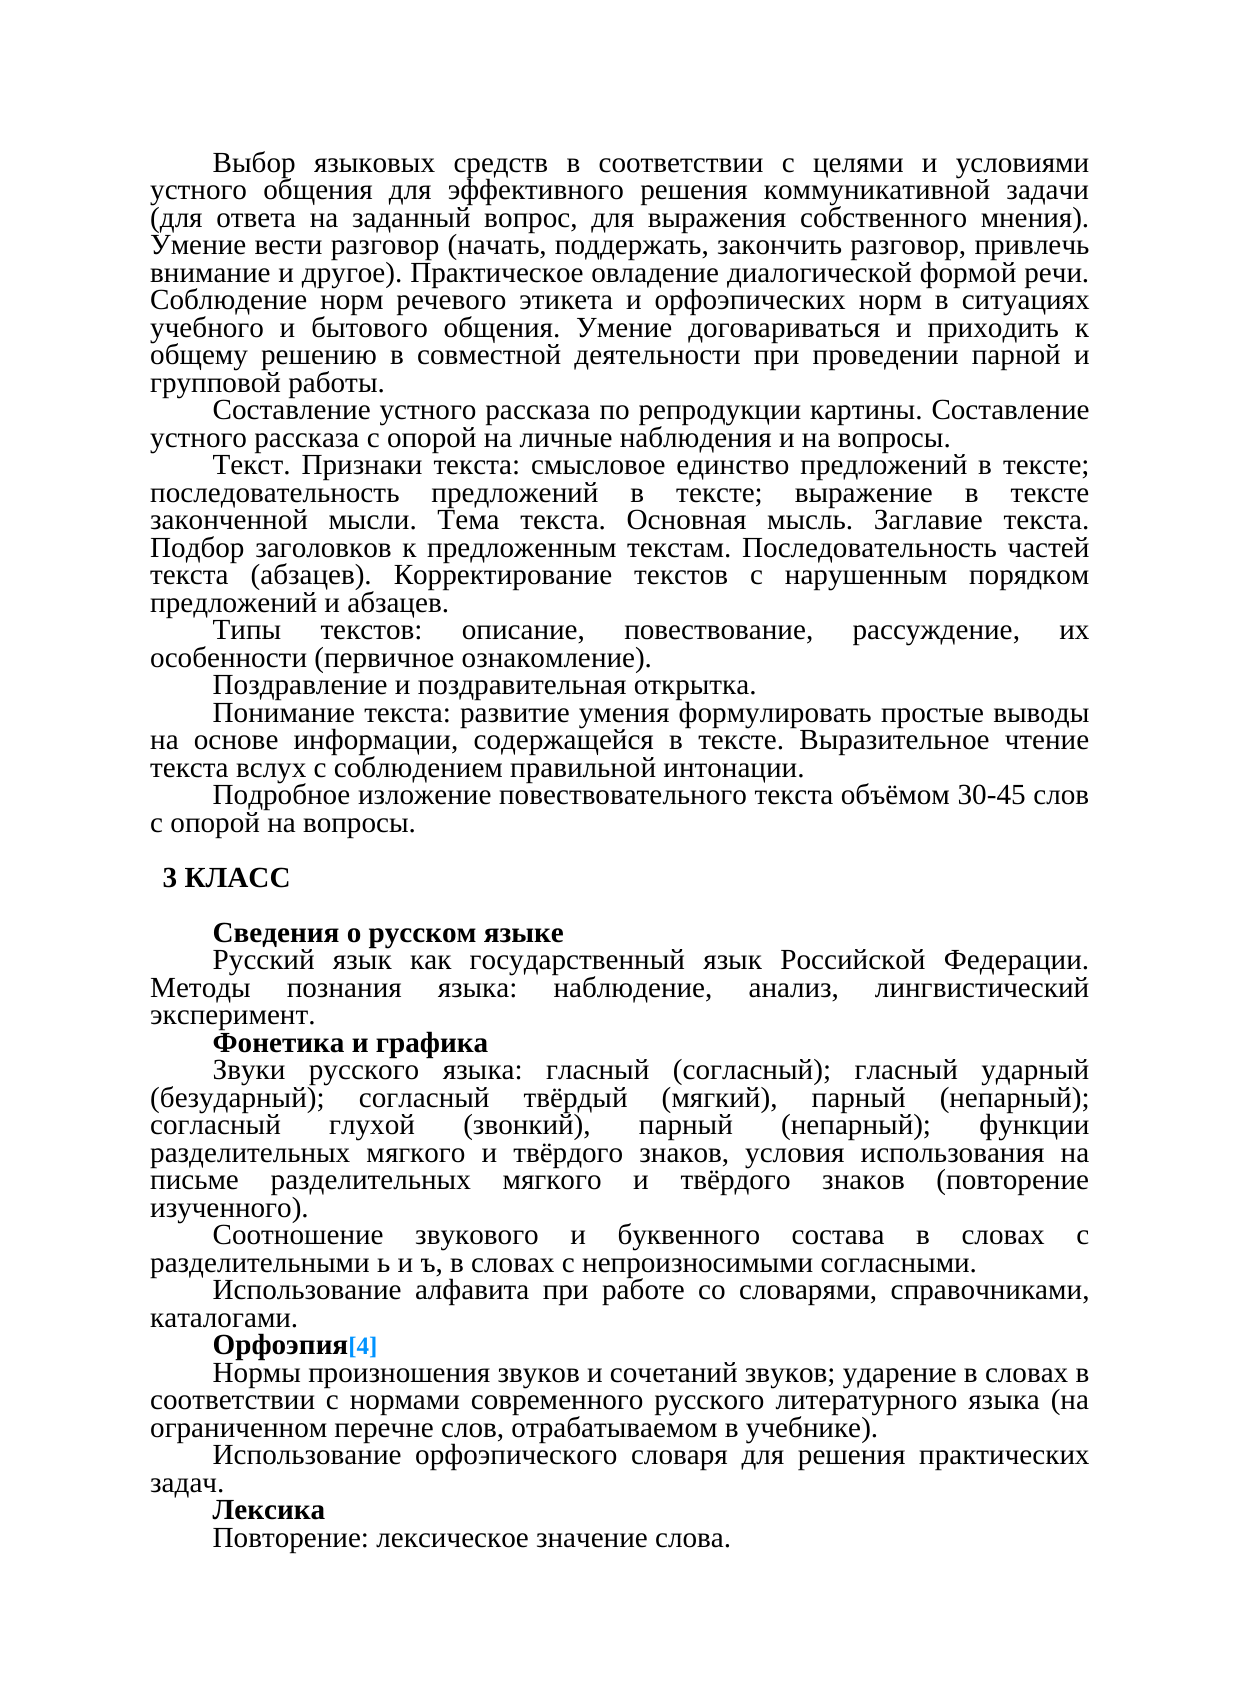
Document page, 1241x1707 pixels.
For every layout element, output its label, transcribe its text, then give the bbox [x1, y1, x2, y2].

text Повторение: лексическое значение слова. [150, 1525, 1090, 1552]
text 3 КЛАСС [162, 865, 1090, 892]
text Текст. Признаки текста: смысловое единство предложений в тексте; последовательность предложений в тексте; выражение в тексте законченной мысли. Тема текста. Основная мысль. Заглавие текста. Подбор заголовков к предложенным текстам. Последовательность частей текста (абзацев). Корректирование текстов с нарушенным порядком предложений и абзацев. [150, 452, 1090, 617]
text Типы текстов: описание, повествование, рассуждение, их особенности (первичное ознакомление). [150, 617, 1090, 672]
text Звуки русского языка: гласный (согласный); гласный ударный (безударный); согласный твёрдый (мягкий), парный (непарный); согласный глухой (звонкий), парный (непарный); функции разделительных мягкого и твёрдого знаков, условия использования на письме разделительных мягкого и твёрдого знаков (повторение изученного). [150, 1057, 1090, 1222]
text Использование орфоэпического словаря для решения практических задач. [150, 1442, 1090, 1497]
text Использование алфавита при работе со словарями, справочниками, каталогами. [150, 1277, 1090, 1332]
text Составление устного рассказа по репродукции картины. Составление устного рассказа с опорой на личные наблюдения и на вопросы. [150, 397, 1090, 452]
text Выбор языковых средств в соответствии с целями и условиями устного общения для эффективного решения коммуникативной задачи (для ответа на заданный вопрос, для выражения собственного мнения). Умение вести разговор (начать, поддержать, закончить разговор, привлечь внимание и другое). Практическое овладение диалогической формой речи. Соблюдение норм речевого этикета и орфоэпических норм в ситуациях учебного и бытового общения. Умение договариваться и приходить к общему решению в совместной деятельности при проведении парной и групповой работы. [150, 150, 1090, 397]
text Соотношение звукового и буквенного состава в словах с разделительными ь и ъ, в словах с непроизносимыми согласными. [150, 1222, 1090, 1277]
text Орфоэпия[4] [150, 1332, 1090, 1360]
text Понимание текста: развитие умения формулировать простые выводы на основе информации, содержащейся в тексте. Выразительное чтение текста вслух с соблюдением правильной интонации. [150, 700, 1090, 782]
text Фонетика и графика [150, 1030, 1090, 1057]
text Поздравление и поздравительная открытка. [150, 672, 1090, 700]
text Русский язык как государственный язык Российской Федерации. Методы познания языка: наблюдение, анализ, лингвистический эксперимент. [150, 947, 1090, 1030]
text Подробное изложение повествовательного текста объёмом 30-45 слов с опорой на вопросы. [150, 782, 1090, 837]
text Сведения о русском языке [150, 920, 1090, 947]
text Лексика [150, 1497, 1090, 1525]
text Нормы произношения звуков и сочетаний звуков; ударение в словах в соответствии с нормами современного русского литературного языка (на ограниченном перечне слов, отрабатываемом в учебнике). [150, 1360, 1090, 1442]
